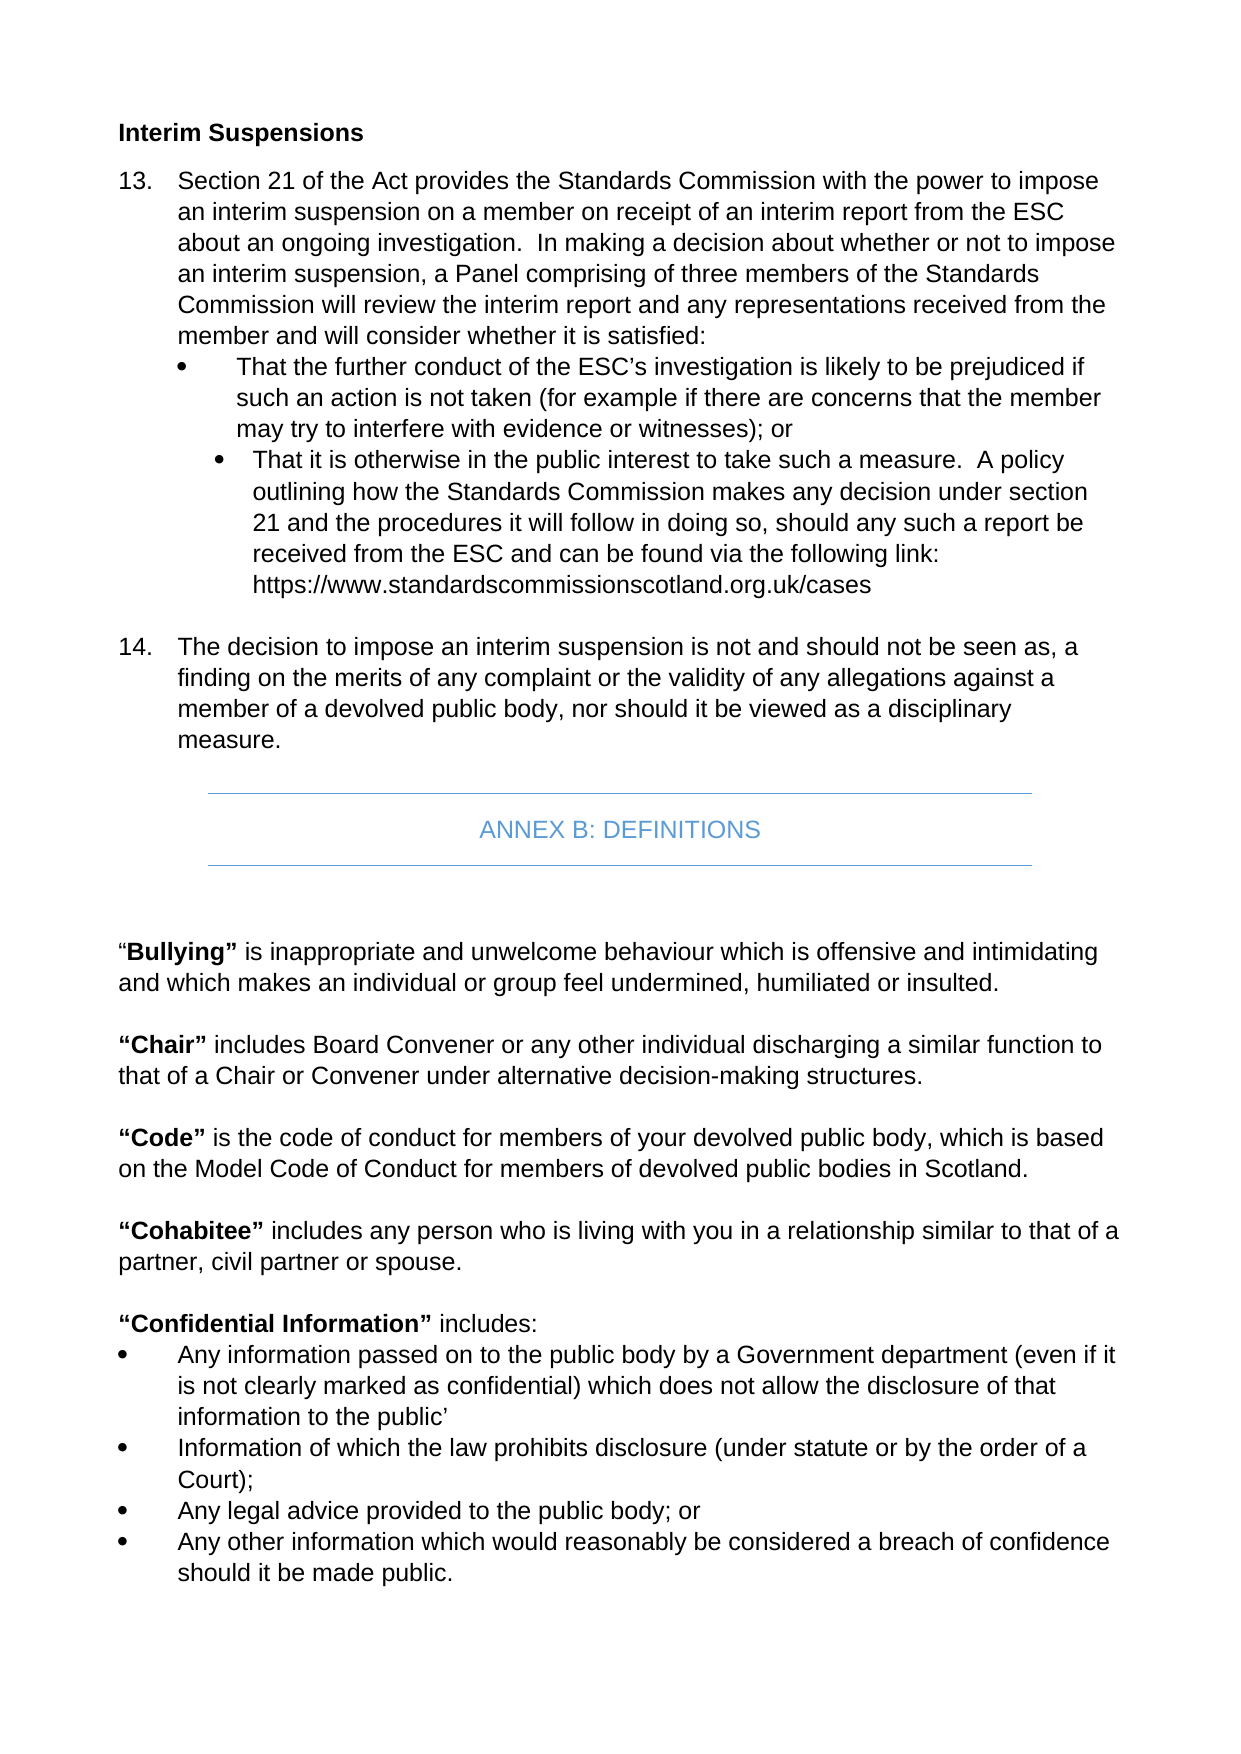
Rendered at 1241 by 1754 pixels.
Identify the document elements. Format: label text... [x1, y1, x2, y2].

list “Code” is the code of conduct for members of your devolved public body, which is based on the Model Code of Conduct for members of devolved public bodies in Scotland. [118, 1123, 1122, 1183]
list “Bullying” is inappropriate and unwelcome behaviour which is offensive and intimidating and which makes an individual or group feel undermined, humiliated or insulted. [118, 937, 1122, 996]
list “Cohabitee” includes any person who is living with you in a relationship similar to that of a partner, civil partner or spouse. [118, 1216, 1122, 1276]
list The decision to impose an interim suspension is not and should not be seen as, a finding on the merits of any complaint or the validity of any allegations against a member of a devolved public body, nor should it be viewed as a disciplinary measure. [118, 632, 1122, 753]
list Section 21 of the Act provides the Standards Commission with the power to impose an interim suspension on a member on receipt of an interim report from the ESC about an ongoing investigation. In making a decision about whether or not to impose an interim suspension, a Panel comprising of three members of the Standards Commission will review the interim report and any representations received from the member and will consider whether it is satisfied: [118, 166, 1122, 350]
list That the further conduct of the ESC’s investigation is likely to be prejudiced if such an action is not taken (for example if there are concerns that the member may try to interfere with evidence or witnesses); or [177, 352, 1122, 443]
list “Chair” includes Board Convener or any other individual discharging a similar function to that of a Chair or Convener under alternative decision-making structures. [118, 1030, 1122, 1089]
list Any other information which would reasonably be considered a breach of confidence should it be made public. [118, 1527, 1122, 1587]
text ANNEX B: DEFINITIONS [208, 794, 1032, 865]
list Information of which the law prohibits disclosure (under statute or by the order of a Court); [118, 1433, 1122, 1493]
text Interim Suspensions [118, 118, 1122, 147]
list Any legal advice provided to the public body; or [118, 1496, 1122, 1524]
list “Confidential Information” includes: [118, 1309, 1122, 1338]
list Any information passed on to the public body by a Government department (even if it is not clearly marked as confidential) which does not allow the disclosure of that information to the public’ [118, 1340, 1122, 1431]
list That it is otherwise in the public interest to take such a measure. A policy outlining how the Standards Commission makes any decision under section 21 and the procedures it will follow in doing so, should any such a report be received from the ESC and can be found via the following link: https://www.standardscommissionscotland.org.uk/cases [215, 445, 1122, 598]
